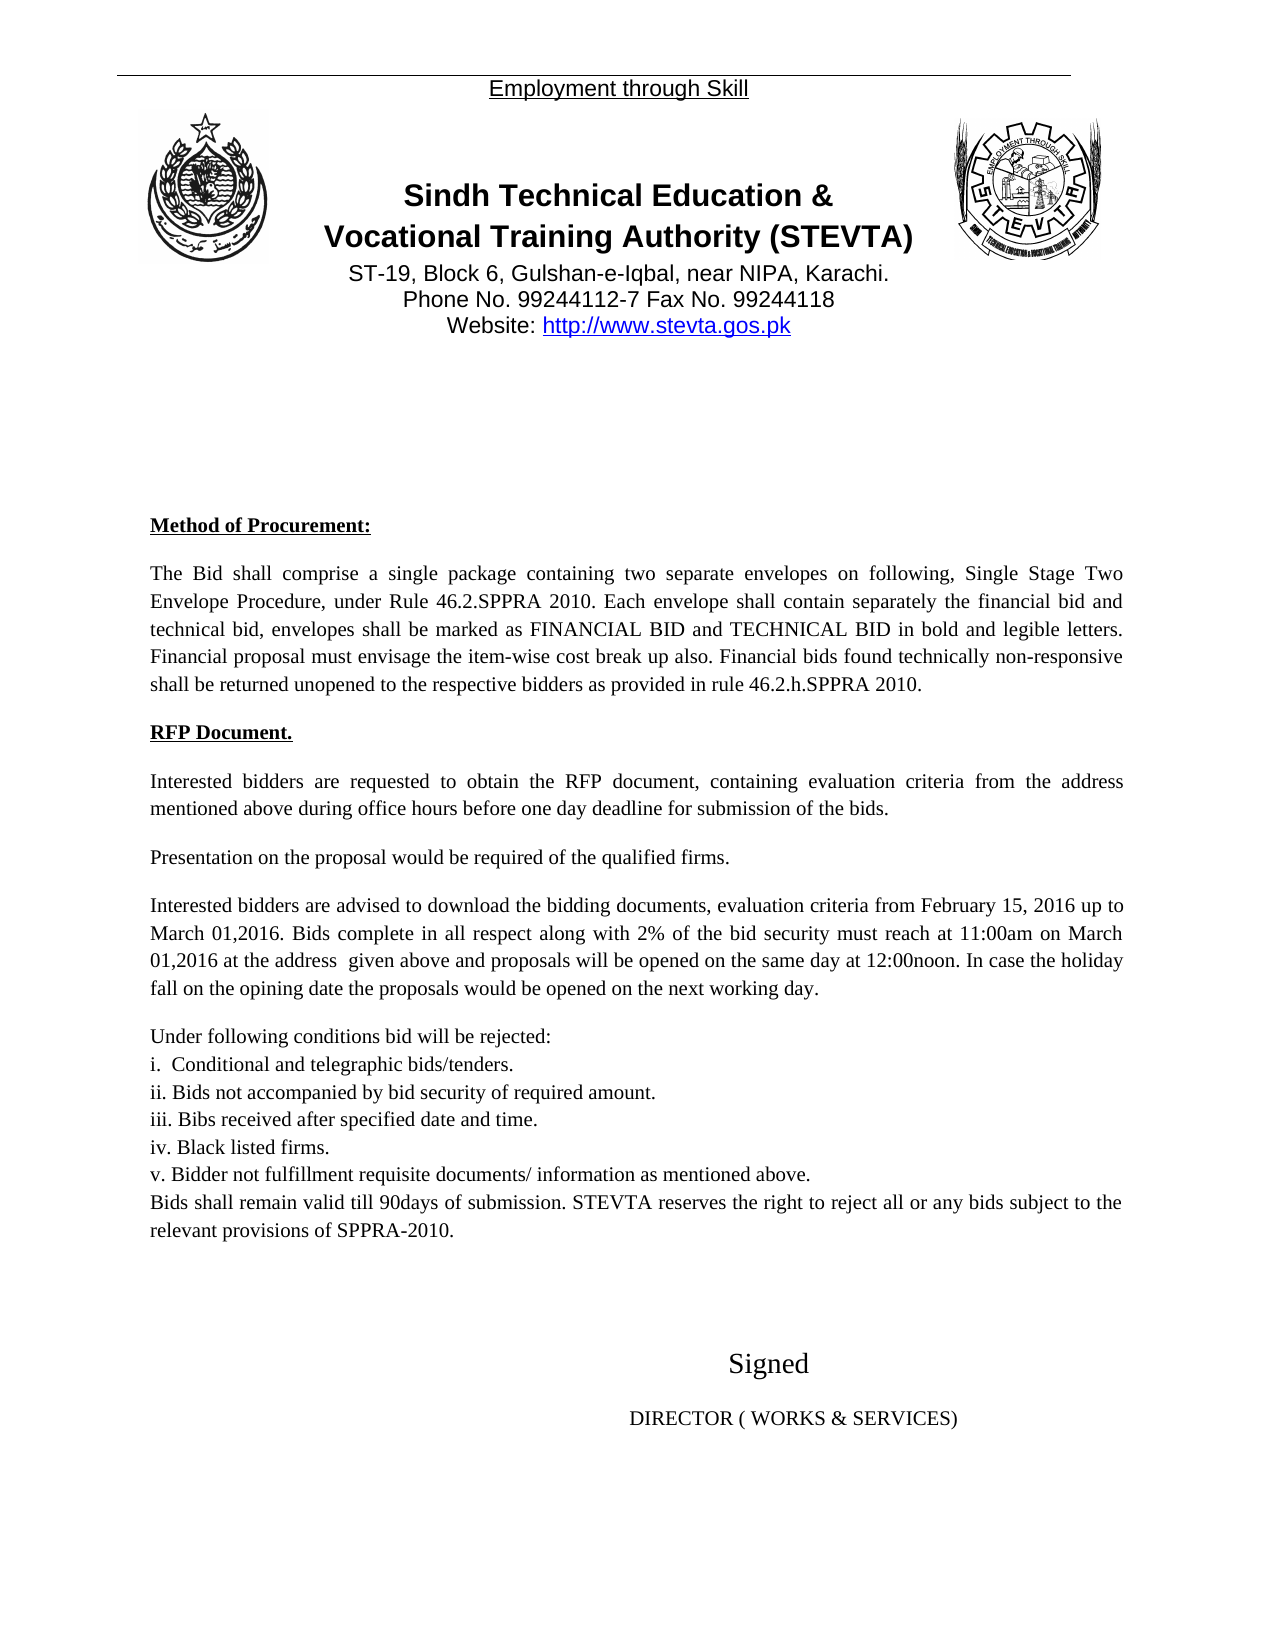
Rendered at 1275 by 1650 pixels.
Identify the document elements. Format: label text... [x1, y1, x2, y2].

text iii. Bibs received after specified date and time. [150, 1107, 1125, 1131]
text The Bid shall comprise a single package containing two separate envelopes on following, Single Stage Two Envelope Procedure, under Rule 46.2.SPPRA 2010. Each envelope shall contain separately the financial bid and technical bid, envelopes shall be marked as FINANCIAL BID and TECHNICAL BID in bold and legible letters. Financial proposal must envisage the item-wise cost break up also. Financial bids found technically non-responsive shall be returned unopened to the respective bidders as provided in rule 46.2.h.SPPRA 2010. [150, 561, 1125, 696]
picture [137, 109, 269, 263]
text DIRECTOR ( WORKS & SERVICES) [150, 1406, 1125, 1430]
text iv. Black listed firms. [150, 1135, 1125, 1159]
text i. Conditional and telegraphic bids/tenders. [150, 1052, 1125, 1076]
text v. Bidder not fulfillment requisite documents/ information as mentioned above. [150, 1162, 1125, 1186]
text Interested bidders are requested to obtain the RFP document, containing evaluation criteria from the address mentioned above during office hours before one day deadline for submission of the bids. [150, 769, 1125, 820]
text Signed [150, 1347, 1125, 1380]
text Under following conditions bid will be rejected: [150, 1024, 1125, 1048]
text ii. Bids not accompanied by bid security of required amount. [150, 1079, 1125, 1104]
text RFP Document. [150, 720, 1125, 744]
text Presentation on the proposal would be required of the qualified firms. [150, 845, 1125, 869]
text Bids shall remain valid till 90days of submission. STEVTA reserves the right to reject all or any bids subject to the relevant provisions of SPPRA-2010. [150, 1190, 1125, 1242]
text Method of Procurement: [150, 513, 1125, 537]
text Interested bidders are advised to download the bidding documents, evaluation criteria from February 15, 2016 up to March 01,2016. Bids complete in all respect along with 2% of the bid security must reach at 11:00am on March 01,2016 at the address given above and proposals will be opened on the same day at 12:00noon. In case the holiday fall on the opining date the proposals would be opened on the next working day. [150, 893, 1125, 1000]
picture [954, 118, 1102, 259]
